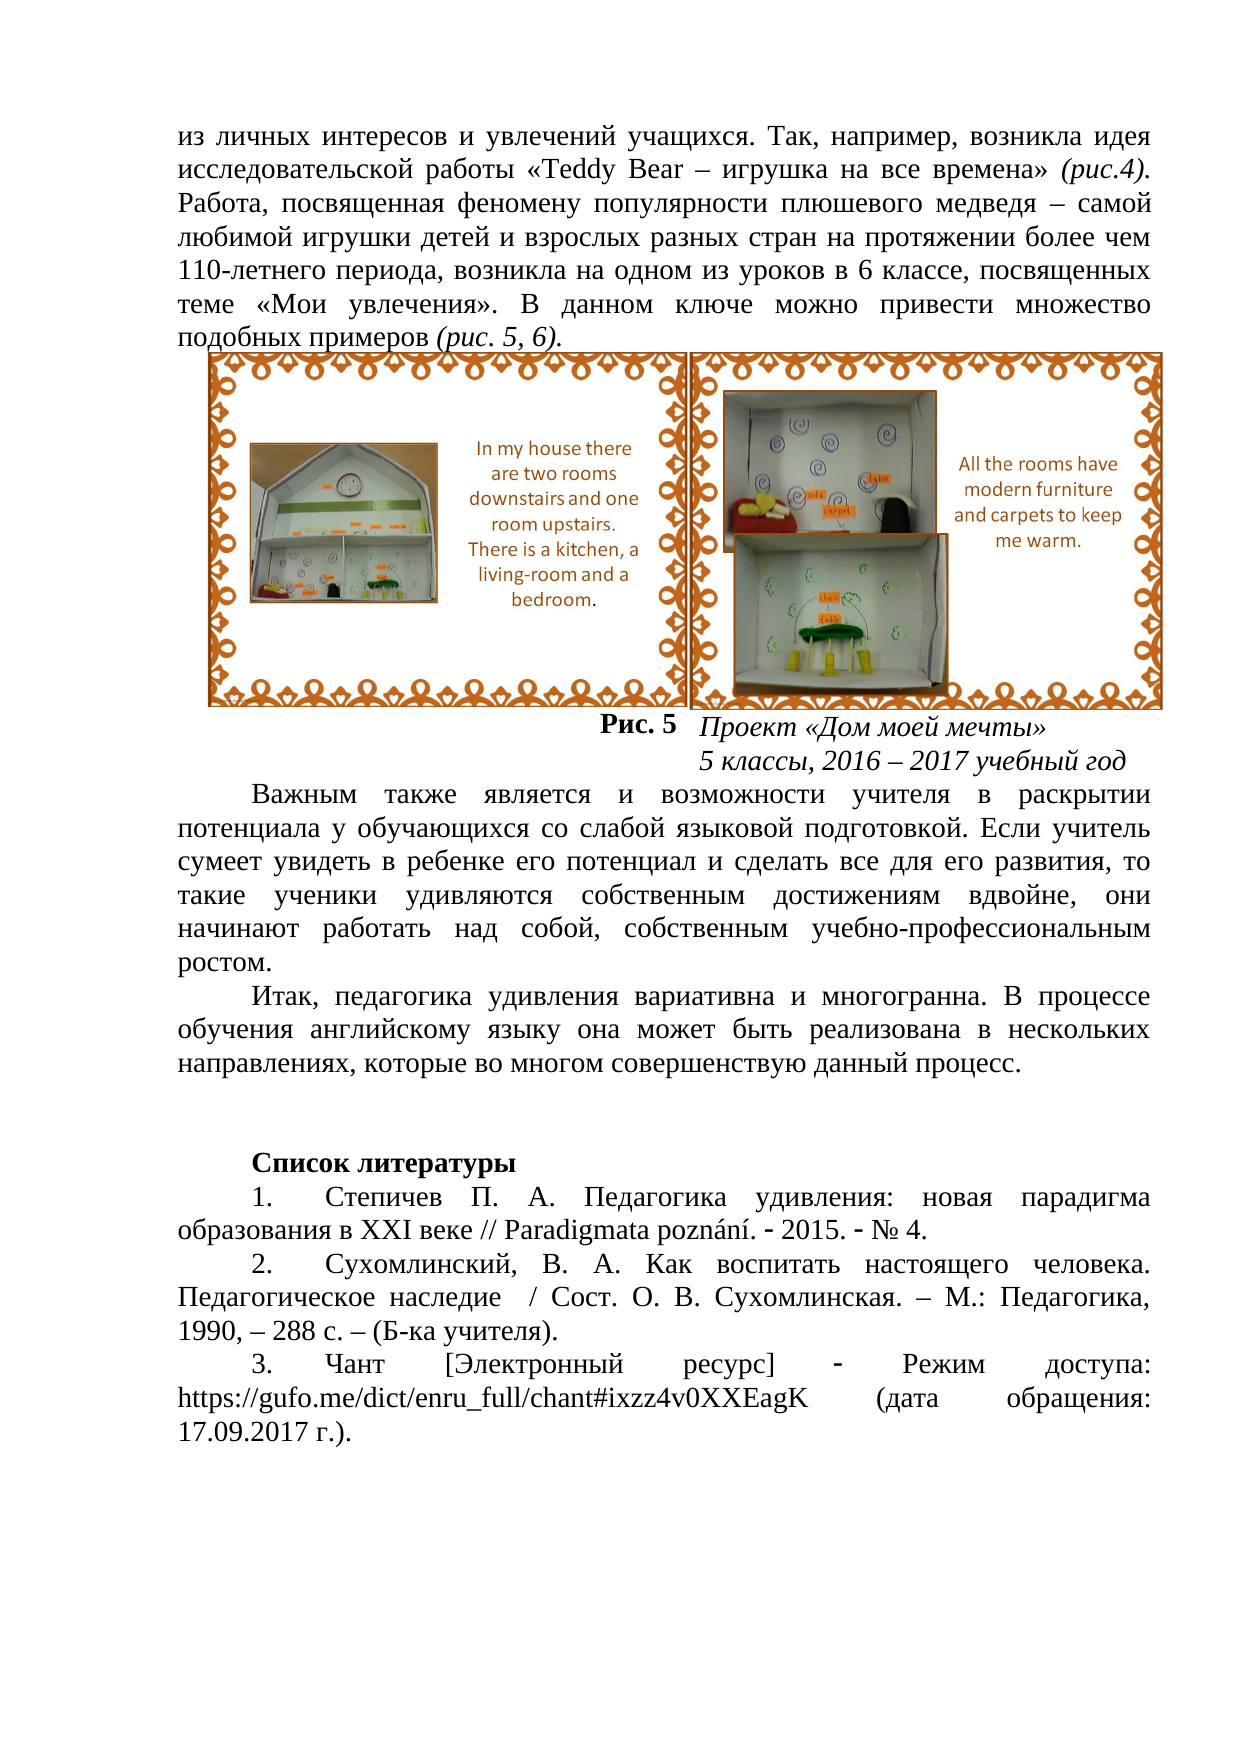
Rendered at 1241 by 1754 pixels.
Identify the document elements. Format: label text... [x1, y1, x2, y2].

text 1. Степичев П. А. Педагогика удивления: новая парадигма образования в XXI веке // Paradigmata poznání. 2015. № 4. [177, 1179, 1152, 1246]
text 3. Чант [Электронный ресурс] Режим доступа: https://gufo.me/dict/enru_full/chant#ixzz4v0XXEagK (дата обращения: 17.09.2017 г.). [177, 1347, 1152, 1447]
table_header Проект «Дом моей мечты» 5 классы, 2016 – 2017 учебный год [688, 353, 1163, 776]
text 2. Сухомлинский, В. А. Как воспитать настоящего человека. Педагогическое наследие / Сост. О. В. Сухомлинская. – М.: Педагогика, 1990, – 288 с. – (Б-ка учителя). [177, 1246, 1152, 1347]
table_header Рис. 5 [205, 353, 688, 776]
text Важным также является и возможности учителя в раскрытии потенциала у обучающихся со слабой языковой подготовкой. Если учитель сумеет увидеть в ребенке его потенциал и сделать все для его развития, то такие ученики удивляются собственным достижениям вдвойне, они начинают работать над собой, собственным учебно-профессиональным ростом. [177, 776, 1152, 978]
text Итак, педагогика удивления вариативна и многогранна. В процессе обучения английскому языку она может быть реализована в нескольких направлениях, которые во многом совершенствую данный процесс. [177, 978, 1152, 1078]
picture [207, 352, 688, 707]
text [177, 118, 1152, 353]
picture [689, 352, 1163, 710]
text Список литературы [177, 1145, 1152, 1179]
